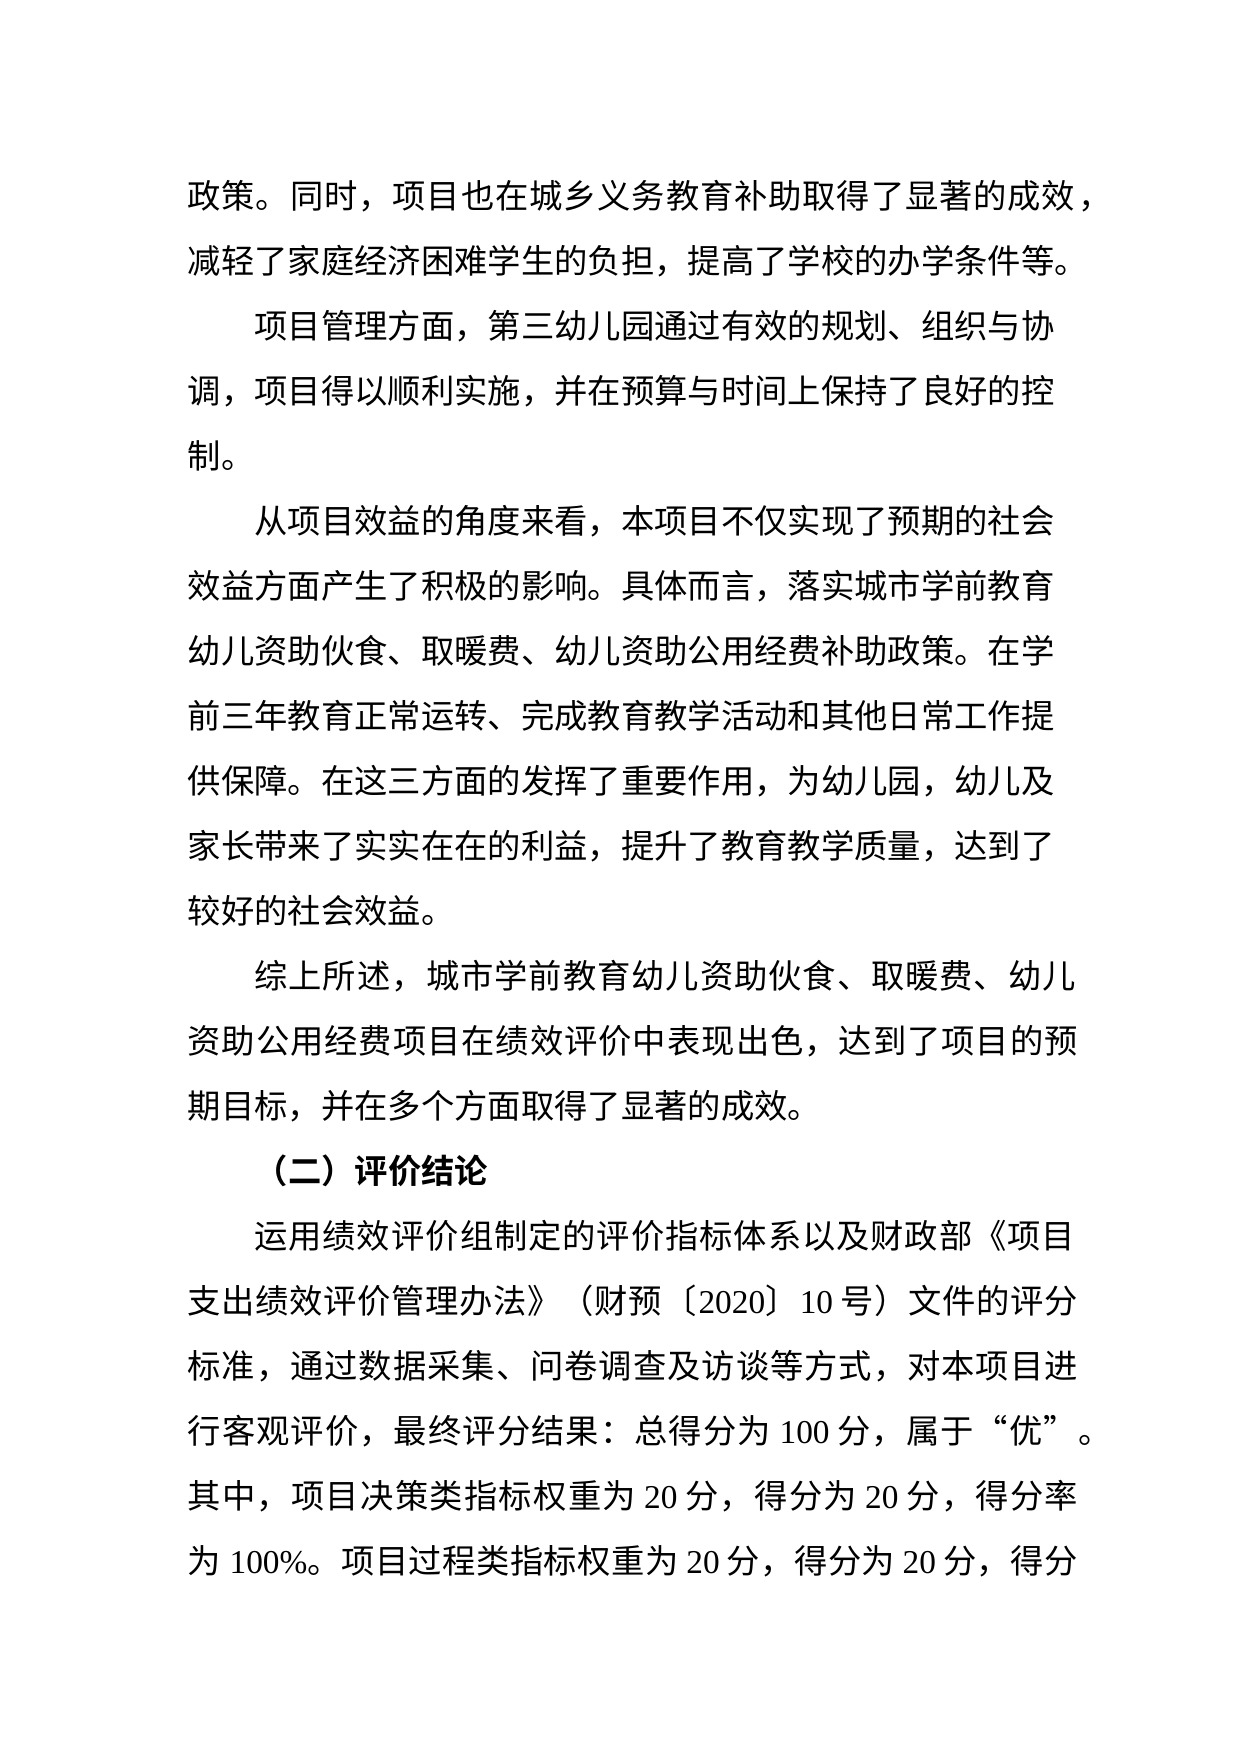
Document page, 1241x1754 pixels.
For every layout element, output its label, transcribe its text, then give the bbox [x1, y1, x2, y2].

title 综上所述，城市学前教育幼儿资助伙食、取暖费、幼儿资助公用经费项目在绩效评价中表现出色，达到了项目的预期目标，并在多个方面取得了显著的成效。 [187, 942, 1078, 1137]
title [187, 162, 1078, 292]
text 项目管理方面，第三幼儿园通过有效的规划、组织与协调，项目得以顺利实施，并在预算与时间上保持了良好的控制。 [187, 292, 1078, 487]
title （二）评价结论 [187, 1137, 1078, 1202]
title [187, 1202, 1078, 1592]
text 从项目效益的角度来看，本项目不仅实现了预期的社会效益方面产生了积极的影响。具体而言，落实城市学前教育幼儿资助伙食、取暖费、幼儿资助公用经费补助政策。在学前三年教育正常运转、完成教育教学活动和其他日常工作提供保障。在这三方面的发挥了重要作用，为幼儿园，幼儿及家长带来了实实在在的利益，提升了教育教学质量，达到了较好的社会效益。 [187, 487, 1078, 942]
